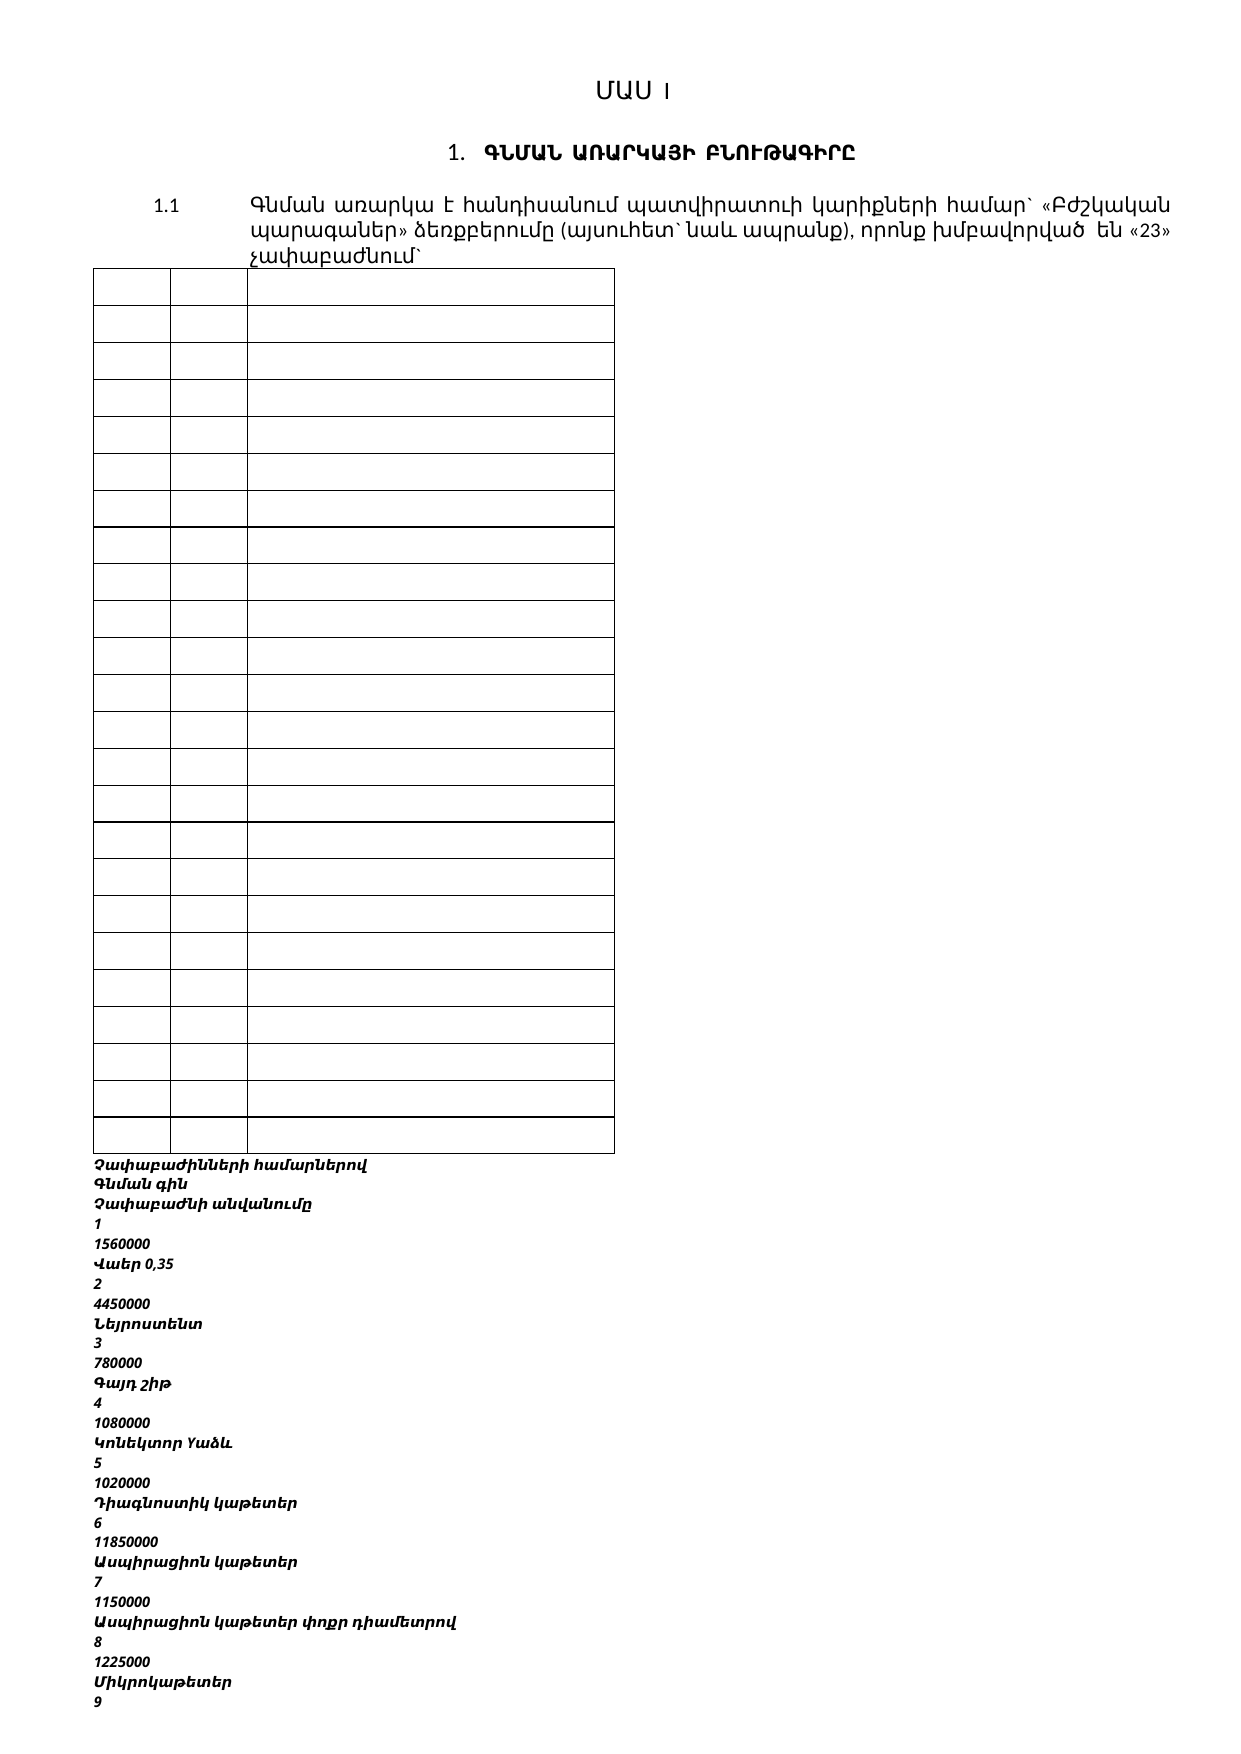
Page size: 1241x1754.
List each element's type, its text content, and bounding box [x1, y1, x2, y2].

subtitle Գնման առարկա է հանդիսանում պատվիրատուի կարիքների համար` «Բժշկական պարագաներ» ձեռքբերումը (այսուհետ` նաև ապրանք), որոնք խմբավորված են «23» չափաբաժնում` [153, 192, 1171, 268]
list ԳՆՄԱՆ ԱՌԱՐԿԱՅԻ ԲՆՈՒԹԱԳԻՐԸ [131, 136, 1171, 167]
text ՄԱՍ I [94, 75, 1171, 106]
